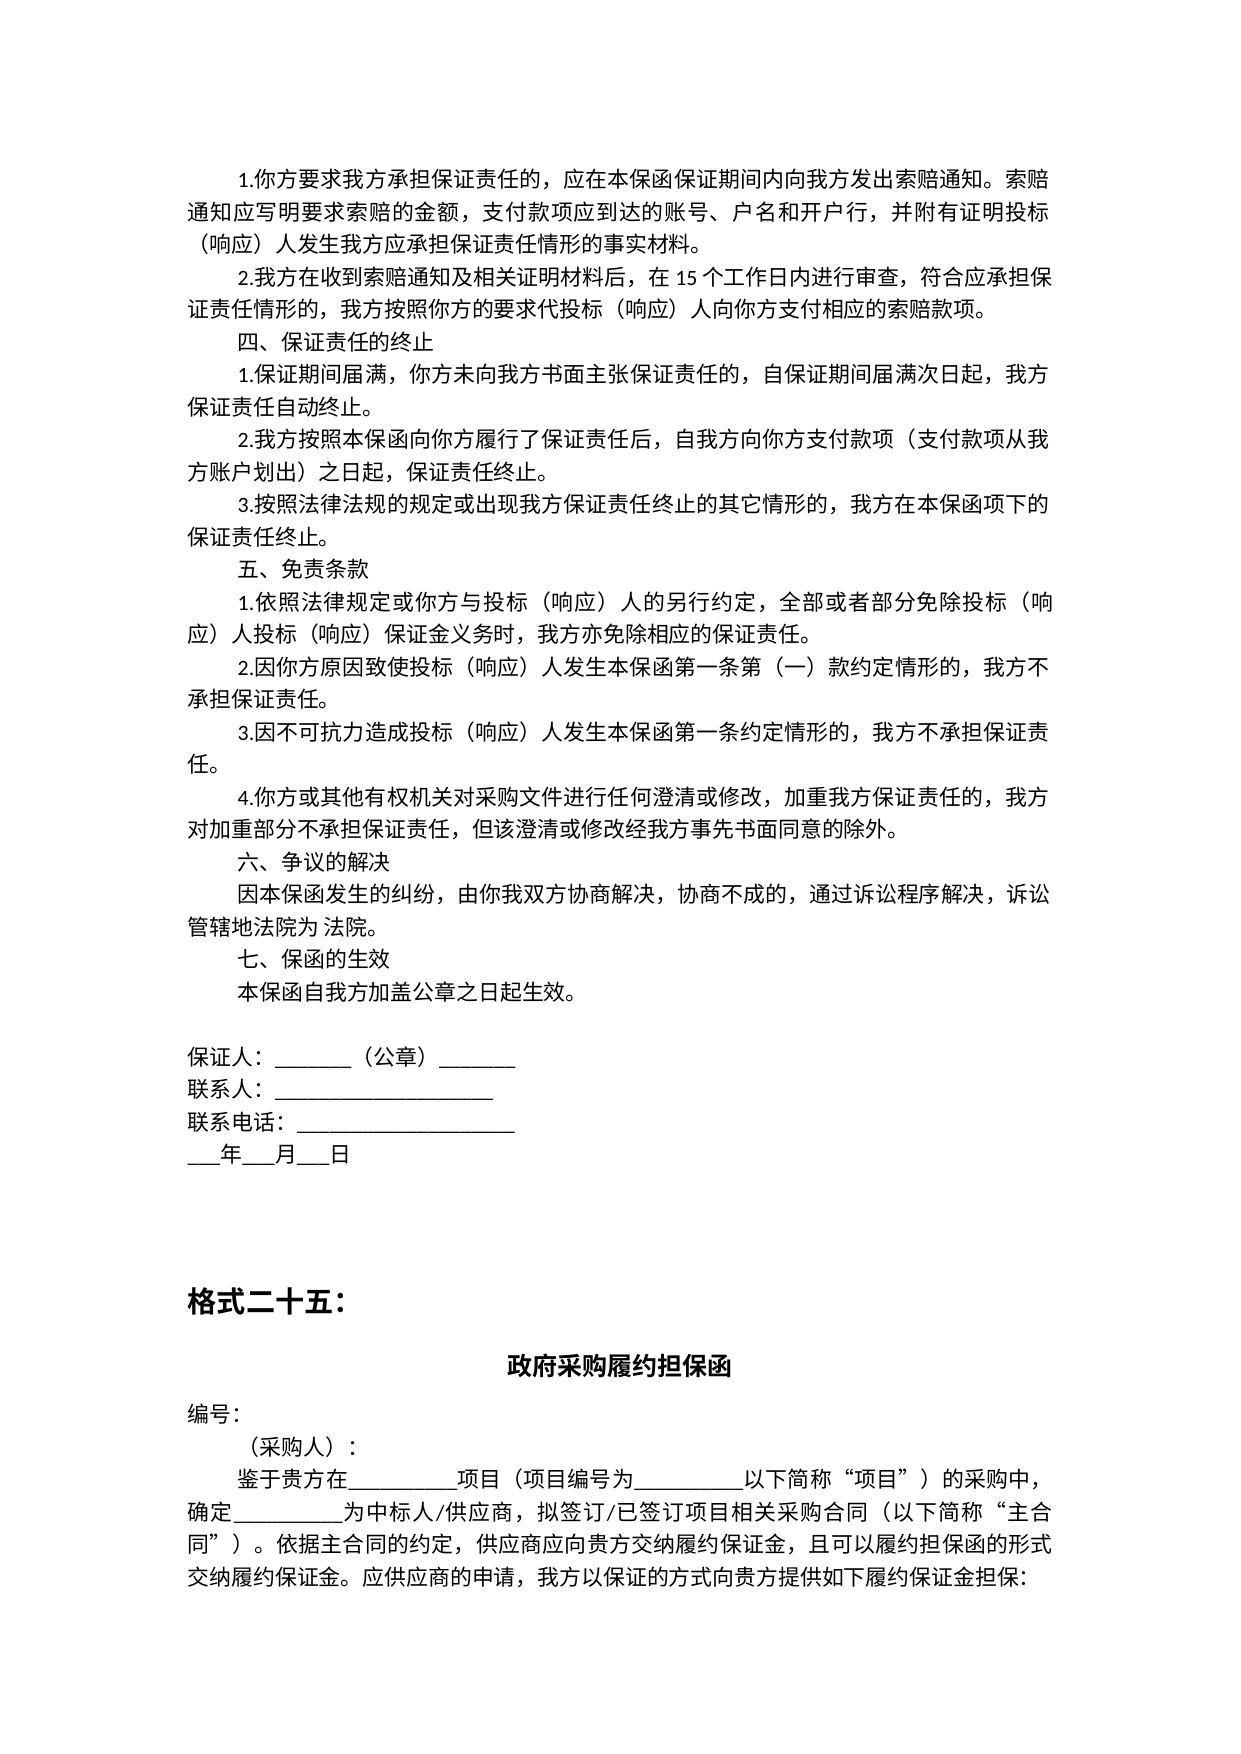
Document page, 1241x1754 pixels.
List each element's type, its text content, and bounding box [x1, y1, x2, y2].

text 联系人：____________________ [187, 1072, 1053, 1104]
text 1.你方要求我方承担保证责任的，应在本保函保证期间内向我方发出索赔通知。索赔通知应写明要求索赔的金额，支付款项应到达的账号、户名和开户行，并附有证明投标（响应）人发生我方应承担保证责任情形的事实材料。 [187, 162, 1053, 259]
text 编号： [187, 1397, 1053, 1429]
text 六、争议的解决 [187, 844, 1053, 877]
text 四、保证责任的终止 [187, 324, 1053, 357]
text 五、免责条款 [187, 552, 1053, 584]
text 1.依照法律规定或你方与投标（响应）人的另行约定，全部或者部分免除投标（响应）人投标（响应）保证金义务时，我方亦免除相应的保证责任。 [187, 584, 1053, 649]
text 本保函自我方加盖公章之日起生效。 [187, 974, 1053, 1007]
text 2.因你方原因致使投标（响应）人发生本保函第一条第（一）款约定情形的，我方不承担保证责任。 [187, 649, 1053, 714]
text 保证人：_______（公章）_______ [187, 1039, 1053, 1072]
text 3.按照法律法规的规定或出现我方保证责任终止的其它情形的，我方在本保函项下的保证责任终止。 [187, 487, 1053, 552]
text 七、保函的生效 [187, 942, 1053, 974]
text 鉴于贵方在__________项目（项目编号为__________以下简称“项目”）的采购中，确定__________为中标人/供应商，拟签订/已签订项目相关采购合同（以下简称“主合同”）。依据主合同的约定，供应商应向贵方交纳履约保证金，且可以履约担保函的形式交纳履约保证金。应供应商的申请，我方以保证的方式向贵方提供如下履约保证金担保： [187, 1462, 1053, 1592]
text 3.因不可抗力造成投标（响应）人发生本保函第一条约定情形的，我方不承担保证责任。 [187, 714, 1053, 779]
text 1.保证期间届满，你方未向我方书面主张保证责任的，自保证期间届满次日起，我方保证责任自动终止。 [187, 357, 1053, 422]
text 政府采购履约担保函 [187, 1332, 1053, 1397]
text 2.我方在收到索赔通知及相关证明材料后，在15个工作日内进行审查，符合应承担保证责任情形的，我方按照你方的要求代投标（响应）人向你方支付相应的索赔款项。 [187, 259, 1053, 324]
text （采购人）： [187, 1429, 1053, 1462]
text ___年___月___日 [187, 1137, 1053, 1169]
text 4.你方或其他有权机关对采购文件进行任何澄清或修改，加重我方保证责任的，我方对加重部分不承担保证责任，但该澄清或修改经我方事先书面同意的除外。 [187, 779, 1053, 844]
text 格式二十五： [187, 1267, 1053, 1332]
text 2.我方按照本保函向你方履行了保证责任后，自我方向你方支付款项（支付款项从我方账户划出）之日起，保证责任终止。 [187, 422, 1053, 487]
text 因本保函发生的纠纷，由你我双方协商解决，协商不成的，通过诉讼程序解决，诉讼管辖地法院为 法院。 [187, 877, 1053, 942]
text 联系电话：____________________ [187, 1104, 1053, 1137]
